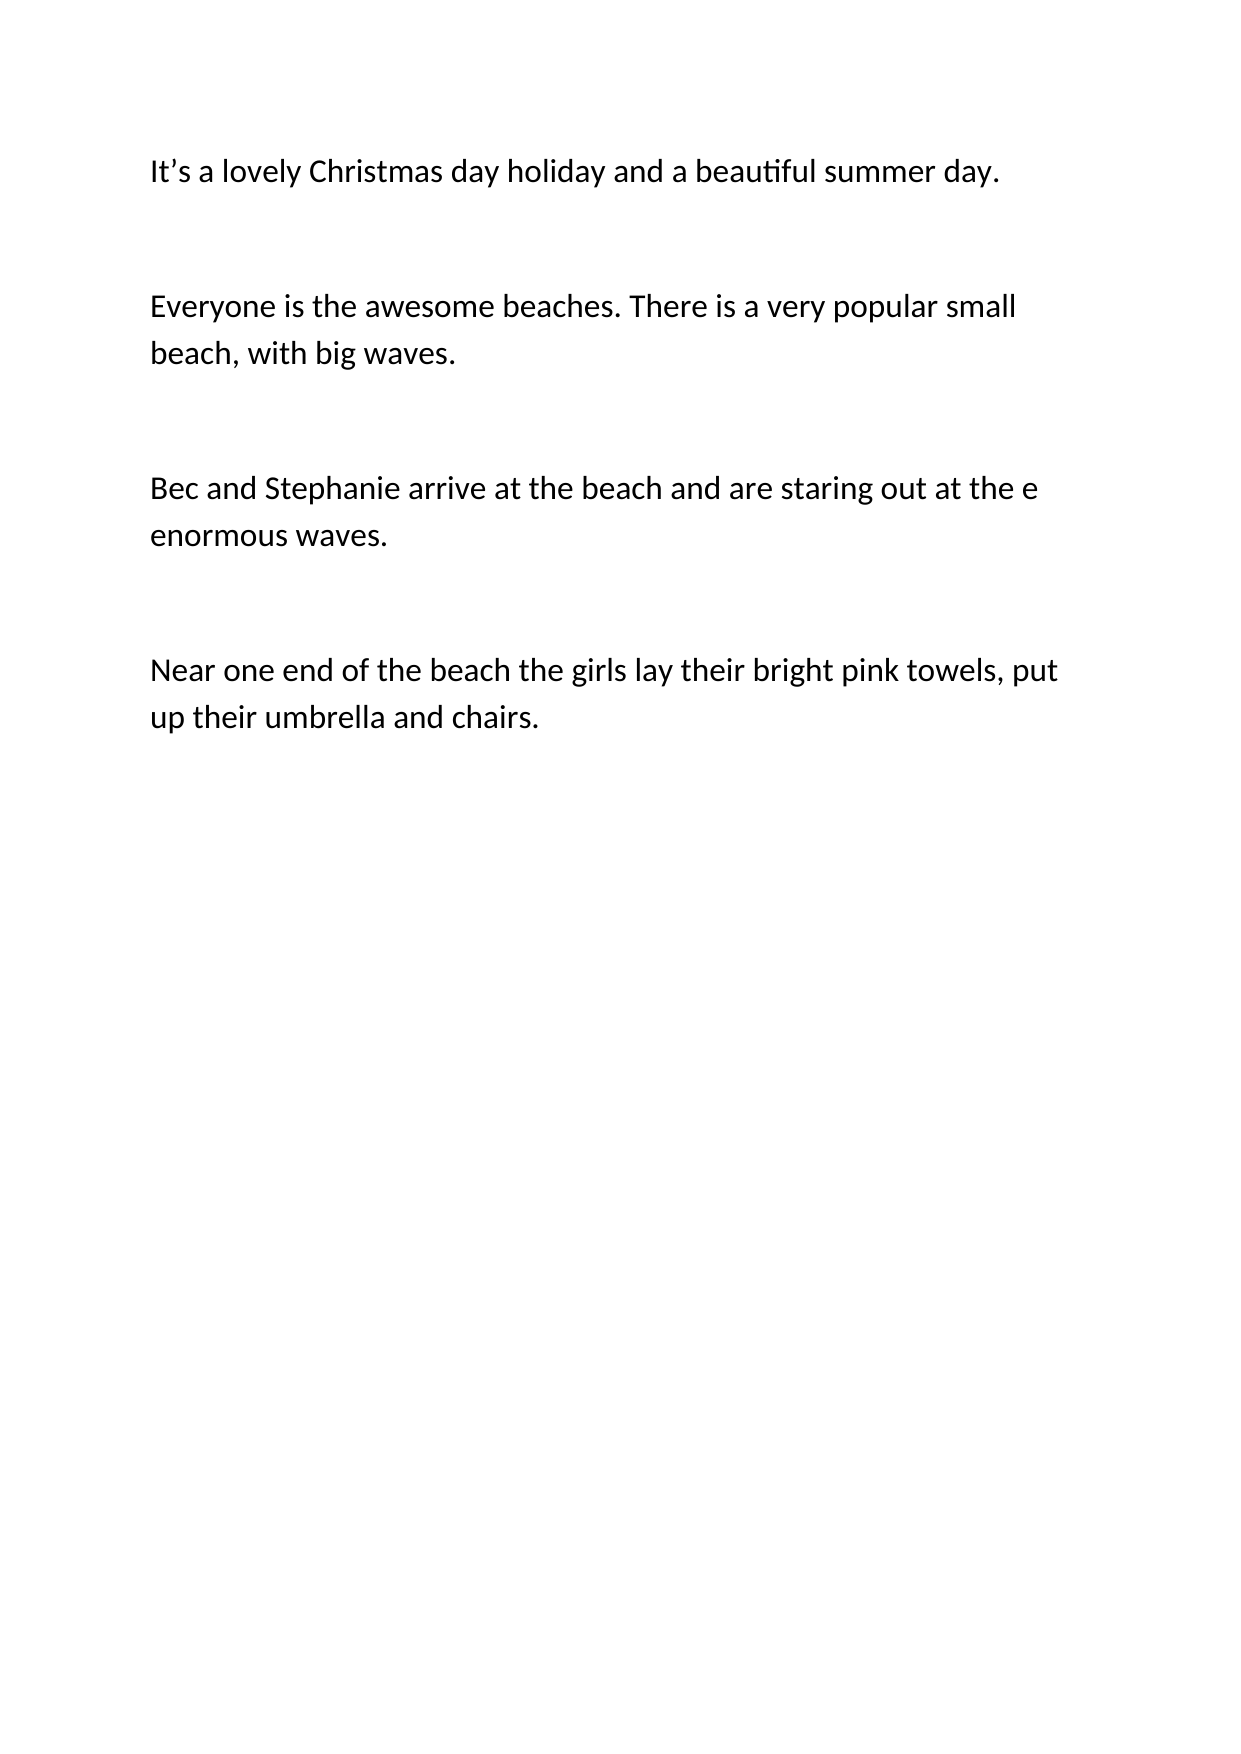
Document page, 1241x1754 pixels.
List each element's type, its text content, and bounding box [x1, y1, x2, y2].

text It’s a lovely Christmas day holiday and a beautiful summer day. [150, 150, 1090, 191]
text Near one end of the beach the girls lay their bright pink towels, put up their umbrella and chairs. [150, 649, 1090, 737]
text Everyone is the awesome beaches. There is a very popular small beach, with big waves. [150, 285, 1090, 373]
text Bec and Stephanie arrive at the beach and are staring out at the e enormous waves. [150, 467, 1090, 555]
